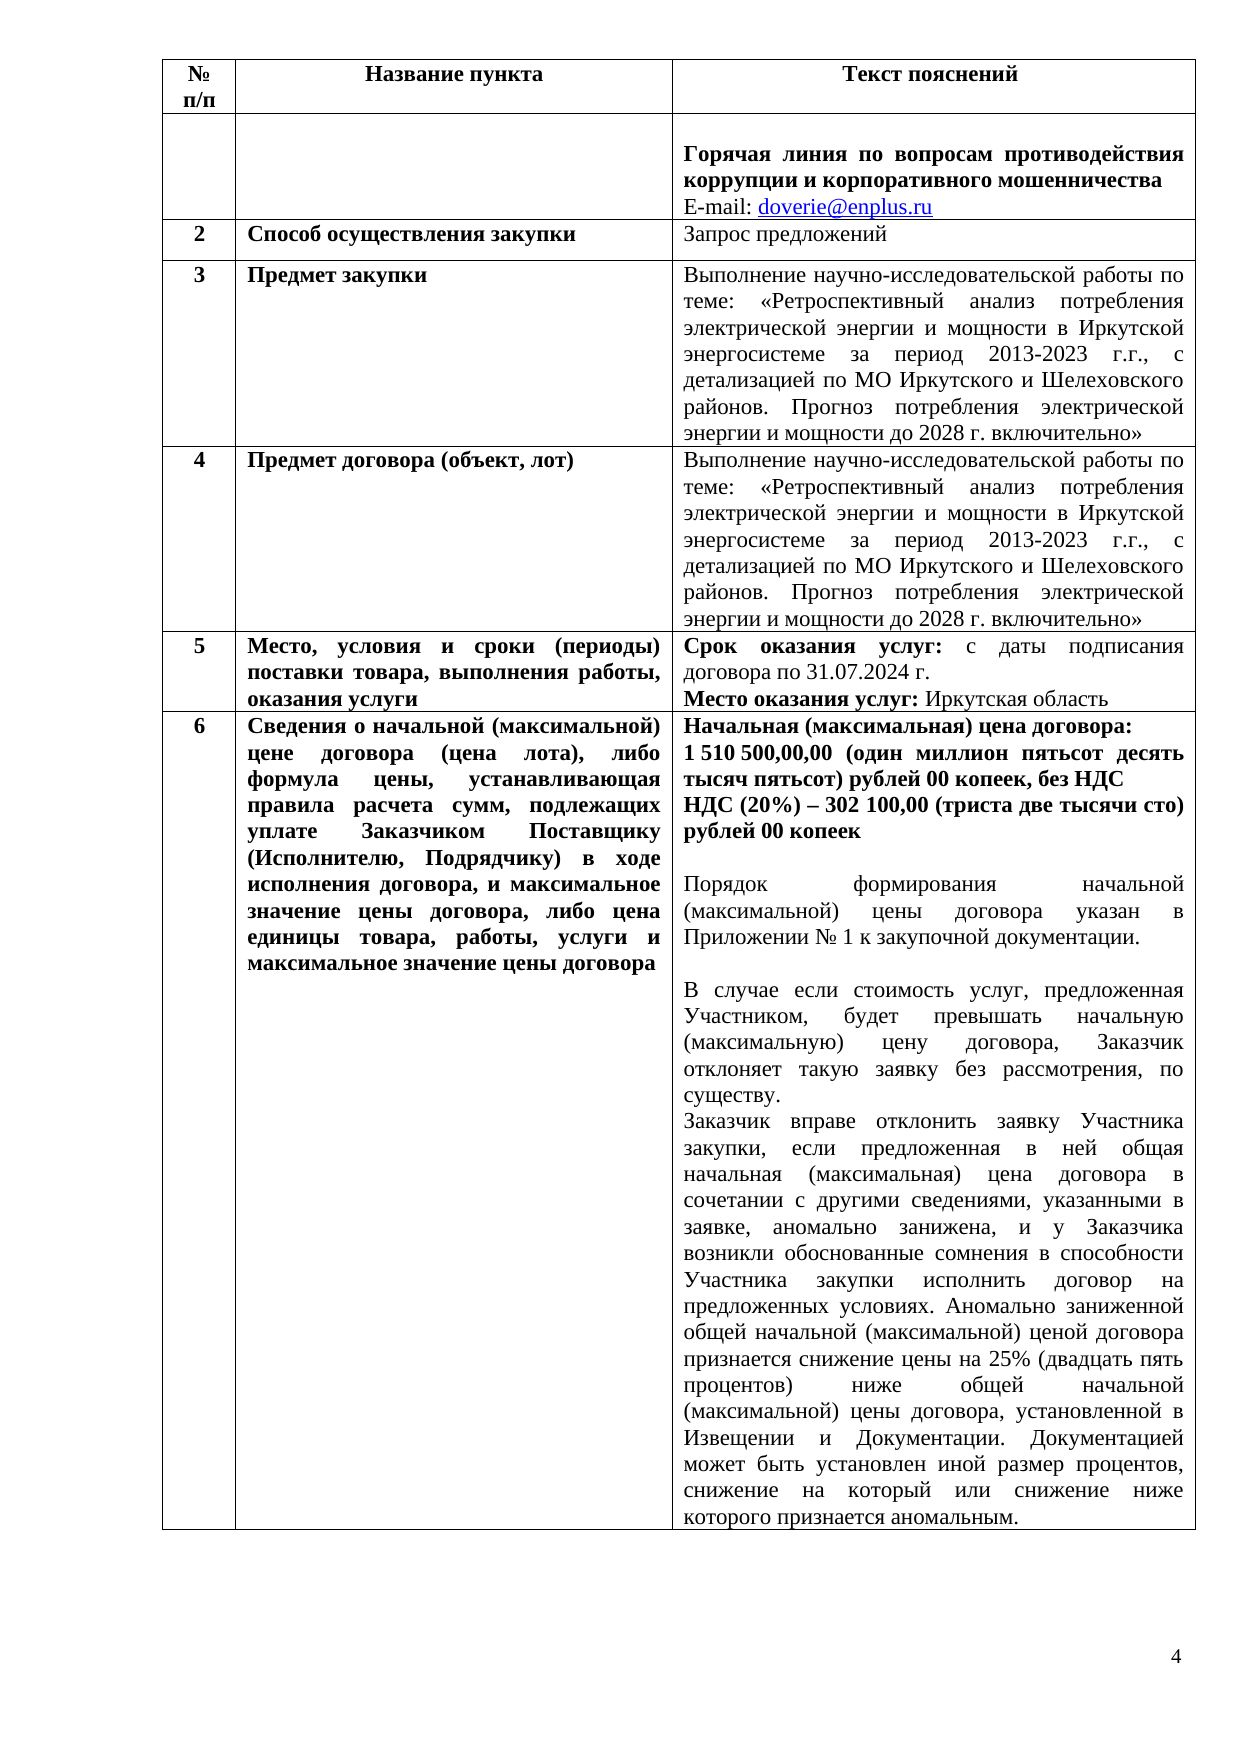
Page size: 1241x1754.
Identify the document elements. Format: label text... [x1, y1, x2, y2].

table_cell Начальная (максимальная) цена договора: 1 510 500,00,00 (один миллион пятьсот десять тысяч пятьсот) рублей 00 копеек, без НДС НДС (20%) – 302 100,00 (триста две тысячи сто) рублей 00 копеек Порядок формирования начальной (максимальной) цены договора указан в Приложении № 1 к закупочной документации. В случае если стоимость услуг, предложенная Участником, будет превышать начальную (максимальную) цену договора, Заказчик отклоняет такую заявку без рассмотрения, по существу. Заказчик вправе отклонить заявку Участника закупки, если предложенная в ней общая начальная (максимальная) цена договора в сочетании с другими сведениями, указанными в заявке, аномально занижена, и у Заказчика возникли обоснованные сомнения в способности Участника закупки исполнить договор на предложенных условиях. Аномально заниженной общей начальной (максимальной) ценой договора признается снижение цены на 25% (двадцать пять процентов) ниже общей начальной (максимальной) цены договора, установленной в Извещении и Документации. Документацией может быть установлен иной размер процентов, снижение на который или снижение ниже которого признается аномальным. [673, 712, 1195, 1529]
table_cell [236, 114, 672, 219]
table_cell Способ осуществления закупки [236, 220, 672, 260]
table_cell Предмет договора (объект, лот) [236, 447, 672, 631]
table_cell 6 [163, 712, 235, 1529]
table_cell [673, 114, 1195, 219]
table_cell Место, условия и сроки (периоды) поставки товара, выполнения работы, оказания услуги [236, 632, 672, 711]
table_header Текст пояснений [673, 60, 1195, 113]
table_header № п/п [163, 60, 235, 113]
table_cell Сведения о начальной (максимальной) цене договора (цена лота), либо формула цены, устанавливающая правила расчета сумм, подлежащих уплате Заказчиком Поставщику (Исполнителю, Подрядчику) в ходе исполнения договора, и максимальное значение цены договора, либо цена единицы товара, работы, услуги и максимальное значение цены договора [236, 712, 672, 1529]
table_cell Срок оказания услуг: с даты подписания договора по 31.07.2024 г. Место оказания услуг: Иркутская область [673, 632, 1195, 711]
table_cell 3 [163, 261, 235, 446]
table_cell 2 [163, 220, 235, 260]
table_cell Запрос предложений [673, 220, 1195, 260]
table_cell 5 [163, 632, 235, 711]
table_header Название пункта [236, 60, 672, 113]
table_cell Выполнение научно-исследовательской работы по теме: «Ретроспективный анализ потребления электрической энергии и мощности в Иркутской энергосистеме за период 2013-2023 г.г., с детализацией по МО Иркутского и Шелеховского районов. Прогноз потребления электрической энергии и мощности до 2028 г. включительно» [673, 447, 1195, 631]
table_cell 1 [163, 114, 235, 219]
table_cell Выполнение научно-исследовательской работы по теме: «Ретроспективный анализ потребления электрической энергии и мощности в Иркутской энергосистеме за период 2013-2023 г.г., с детализацией по МО Иркутского и Шелеховского районов. Прогноз потребления электрической энергии и мощности до 2028 г. включительно» [673, 261, 1195, 446]
table_cell 4 [163, 447, 235, 631]
table_cell Предмет закупки [236, 261, 672, 446]
